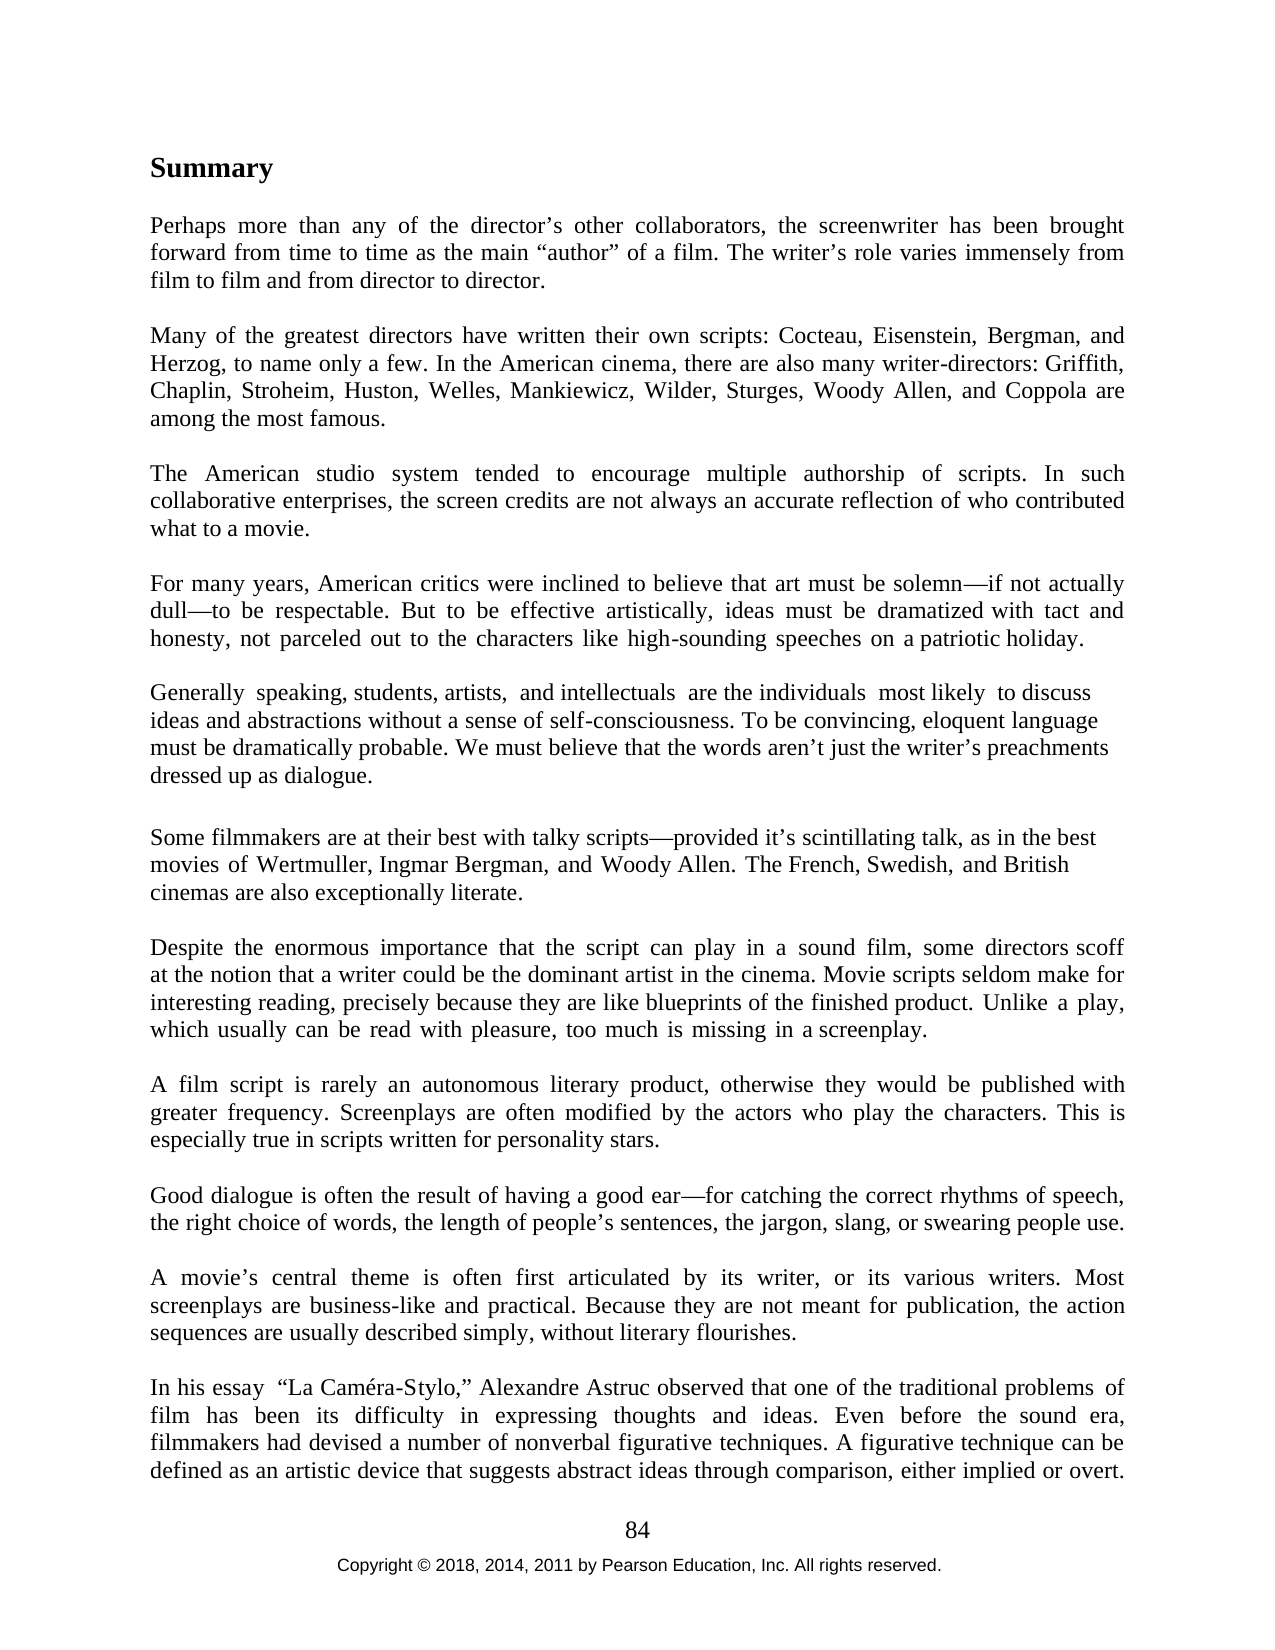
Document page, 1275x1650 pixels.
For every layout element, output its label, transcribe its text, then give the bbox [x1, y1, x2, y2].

text A movie’s central theme is often first articulated by its writer, or its various writers. Most screenplays are business-like and practical. Because they are not meant for publication, the action sequences are usually described simply, without literary flourishes. [150, 1263, 1125, 1346]
text Despite the enormous importance that the script can play in a sound film, some directors scoff at the notion that a writer could be the dominant artist in the cinema. Movie scripts seldom make for interesting reading, precisely because they are like blueprints of the finished product. Unlike a play, which usually can be read with pleasure, too much is missing in a screenplay. [150, 933, 1125, 1043]
text For many years, American critics were inclined to believe that art must be solemn—if not actually dull—to be respectable. But to be effective artistically, ideas must be dramatized with tact and honesty, not parceled out to the characters like high-sounding speeches on a patriotic holiday. [150, 569, 1125, 652]
text Summary [150, 150, 1125, 183]
text The American studio system tended to encourage multiple authorship of scripts. In such collaborative enterprises, the screen credits are not always an accurate reflection of who contributed what to a movie. [150, 459, 1125, 542]
text Good dialogue is often the result of having a good ear—for catching the correct rhythms of speech, the right choice of words, the length of people’s sentences, the jargon, slang, or swearing people use. [150, 1181, 1125, 1236]
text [150, 1374, 1125, 1484]
text A film script is rarely an autonomous literary product, otherwise they would be published with greater frequency. Screenplays are often modified by the actors who play the characters. This is especially true in scripts written for personality stars. [150, 1071, 1125, 1153]
text Perhaps more than any of the director’s other collaborators, the screenwriter has been brought forward from time to time as the main “author” of a film. The writer’s role varies immensely from film to film and from director to director. [150, 211, 1125, 294]
text Many of the greatest directors have written their own scripts: Cocteau, Eisenstein, Bergman, and Herzog, to name only a few. In the American cinema, there are also many writer-directors: Griffith, Chaplin, Stroheim, Huston, Welles, Mankiewicz, Wilder, Sturges, Woody Allen, and Coppola are among the most famous. [150, 321, 1125, 431]
text Some filmmakers are at their best with talky scripts—provided it’s scintillating talk, as in the best movies of Wertmuller, Ingmar Bergman, and Woody Allen. The French, Swedish, and British cinemas are also exceptionally literate. [150, 823, 1125, 906]
text Generally speaking, students, artists, and intellectuals are the individuals most likely to discuss ideas and abstractions without a sense of self-consciousness. To be convincing, eloquent language must be dramatically probable. We must believe that the words aren’t just the writer’s preachments dressed up as dialogue. [150, 679, 1125, 788]
